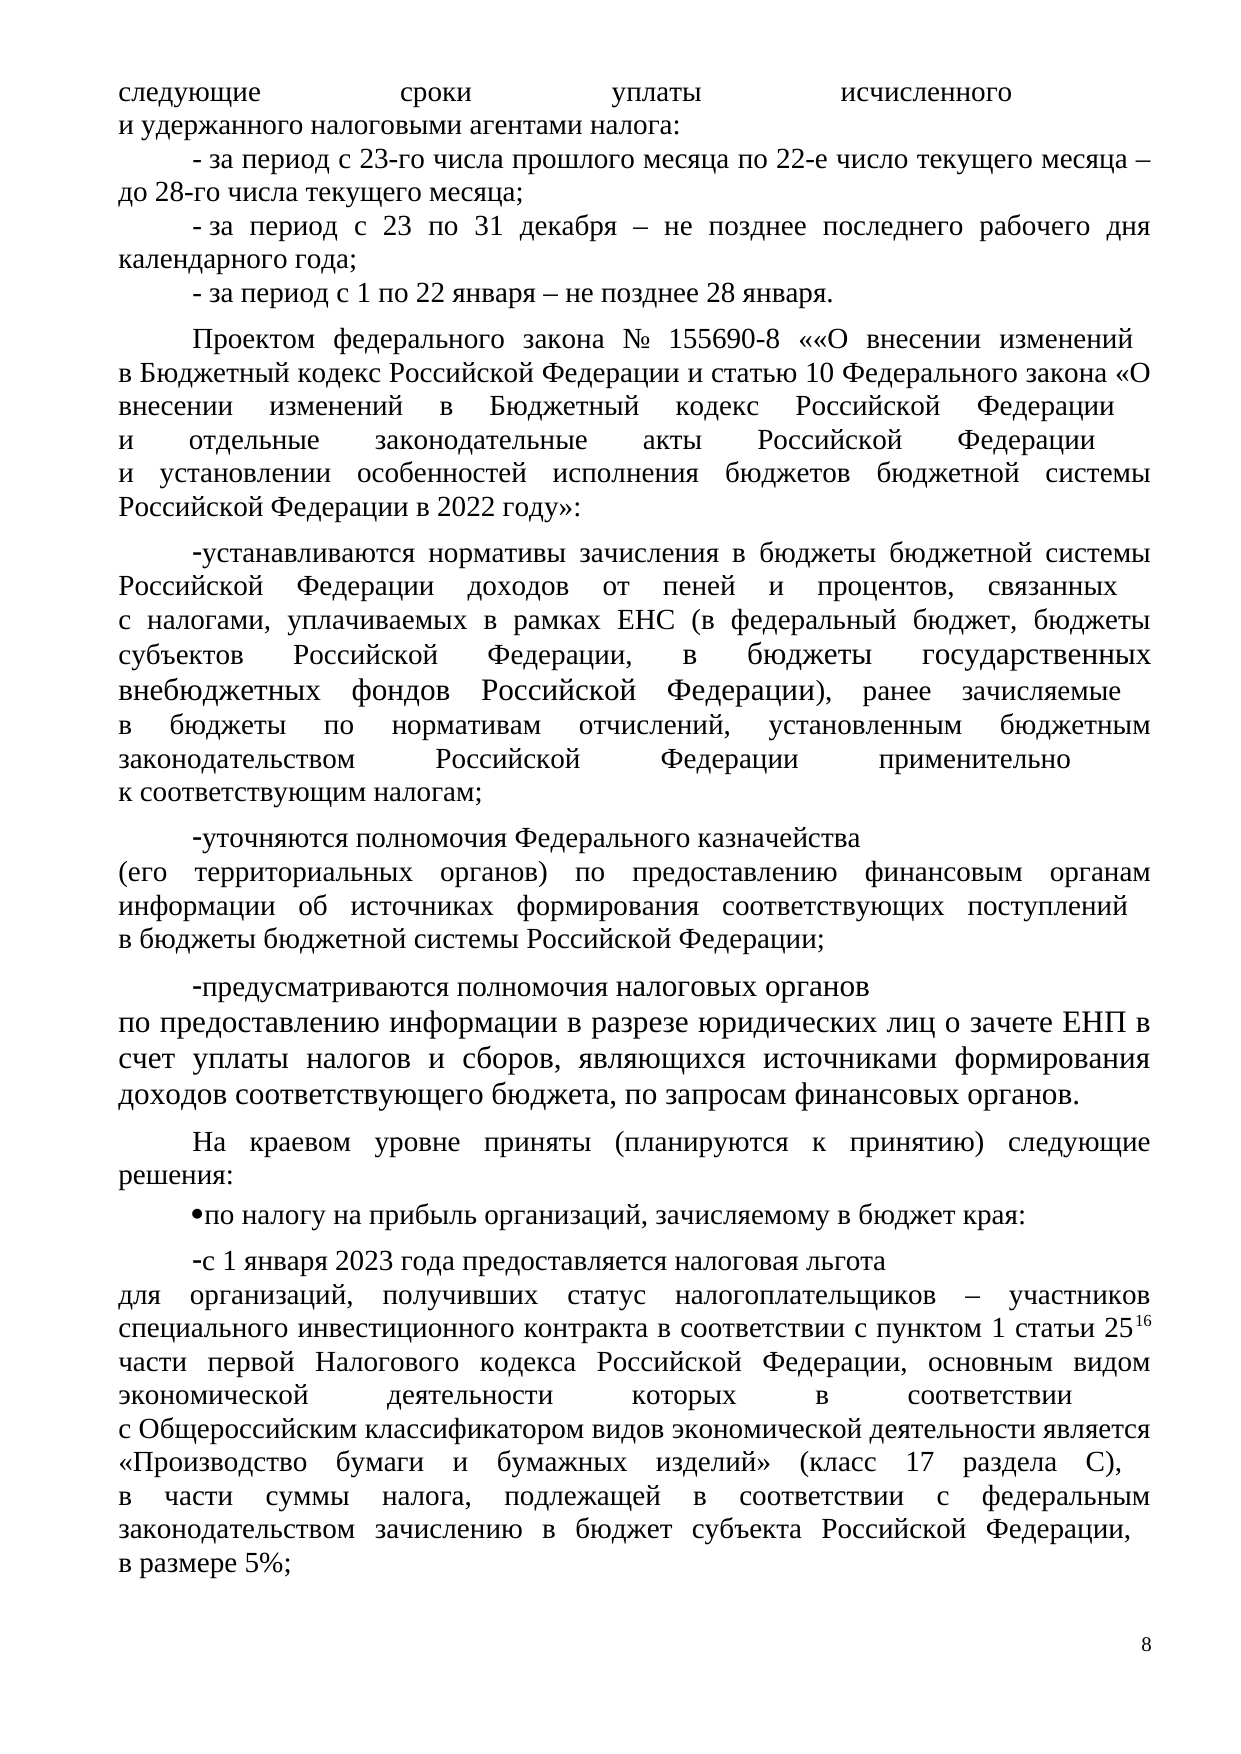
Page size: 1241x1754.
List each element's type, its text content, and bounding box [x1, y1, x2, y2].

list устанавливаются нормативы зачисления в бюджеты бюджетной системы Российской Федерации доходов от пеней и процентов, связанных с налогами, уплачиваемых в рамках ЕНС (в федеральный бюджет, бюджеты субъектов Российской Федерации, в бюджеты государственных внебюджетных фондов Российской Федерации), ранее зачисляемые в бюджеты по нормативам отчислений, установленным бюджетным законодательством Российской Федерации применительно к соответствующим налогам; [118, 535, 1152, 808]
text Проектом федерального закона № 155690-8 ««О внесении изменений в Бюджетный кодекс Российской Федерации и статью 10 Федерального закона «О внесении изменений в Бюджетный кодекс Российской Федерации и отдельные законодательные акты Российской Федерации и установлении особенностей исполнения бюджетов бюджетной системы Российской Федерации в 2022 году»: [118, 321, 1152, 522]
text На краевом уровне приняты (планируются к принятию) следующие решения: [118, 1124, 1152, 1191]
text - за период с 23 по 31 декабря – не позднее последнего рабочего дня календарного года; [118, 208, 1152, 275]
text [118, 74, 1152, 141]
list уточняются полномочия Федерального казначейства (его территориальных органов) по предоставлению финансовым органам информации об источниках формирования соответствующих поступлений в бюджеты бюджетной системы Российской Федерации; [118, 821, 1152, 955]
text - за период с 1 по 22 января – не позднее 28 января. [118, 275, 1152, 309]
text - за период с 23-го числа прошлого месяца по 22-е число текущего месяца – до 28-го числа текущего месяца; [118, 141, 1152, 208]
list по налогу на прибыль организаций, зачисляемому в бюджет края: [118, 1197, 1152, 1231]
list с 1 января 2023 года предоставляется налоговая льгота для организаций, получивших статус налогоплательщиков – участников специального инвестиционного контракта в соответствии с пунктом 1 статьи 2516 части первой Налогового кодекса Российской Федерации, основным видом экономической деятельности которых в соответствии с Общероссийским классификатором видов экономической деятельности является «Производство бумаги и бумажных изделий» (класс 17 раздела С), в части суммы налога, подлежащей в соответствии с федеральным законодательством зачислению в бюджет субъекта Российской Федерации, в размере 5%; [118, 1243, 1152, 1579]
list предусматриваются полномочия налоговых органов по предоставлению информации в разрезе юридических лиц о зачете ЕНП в счет уплаты налогов и сборов, являющихся источниками формирования доходов соответствующего бюджета, по запросам финансовых органов. [118, 967, 1152, 1111]
